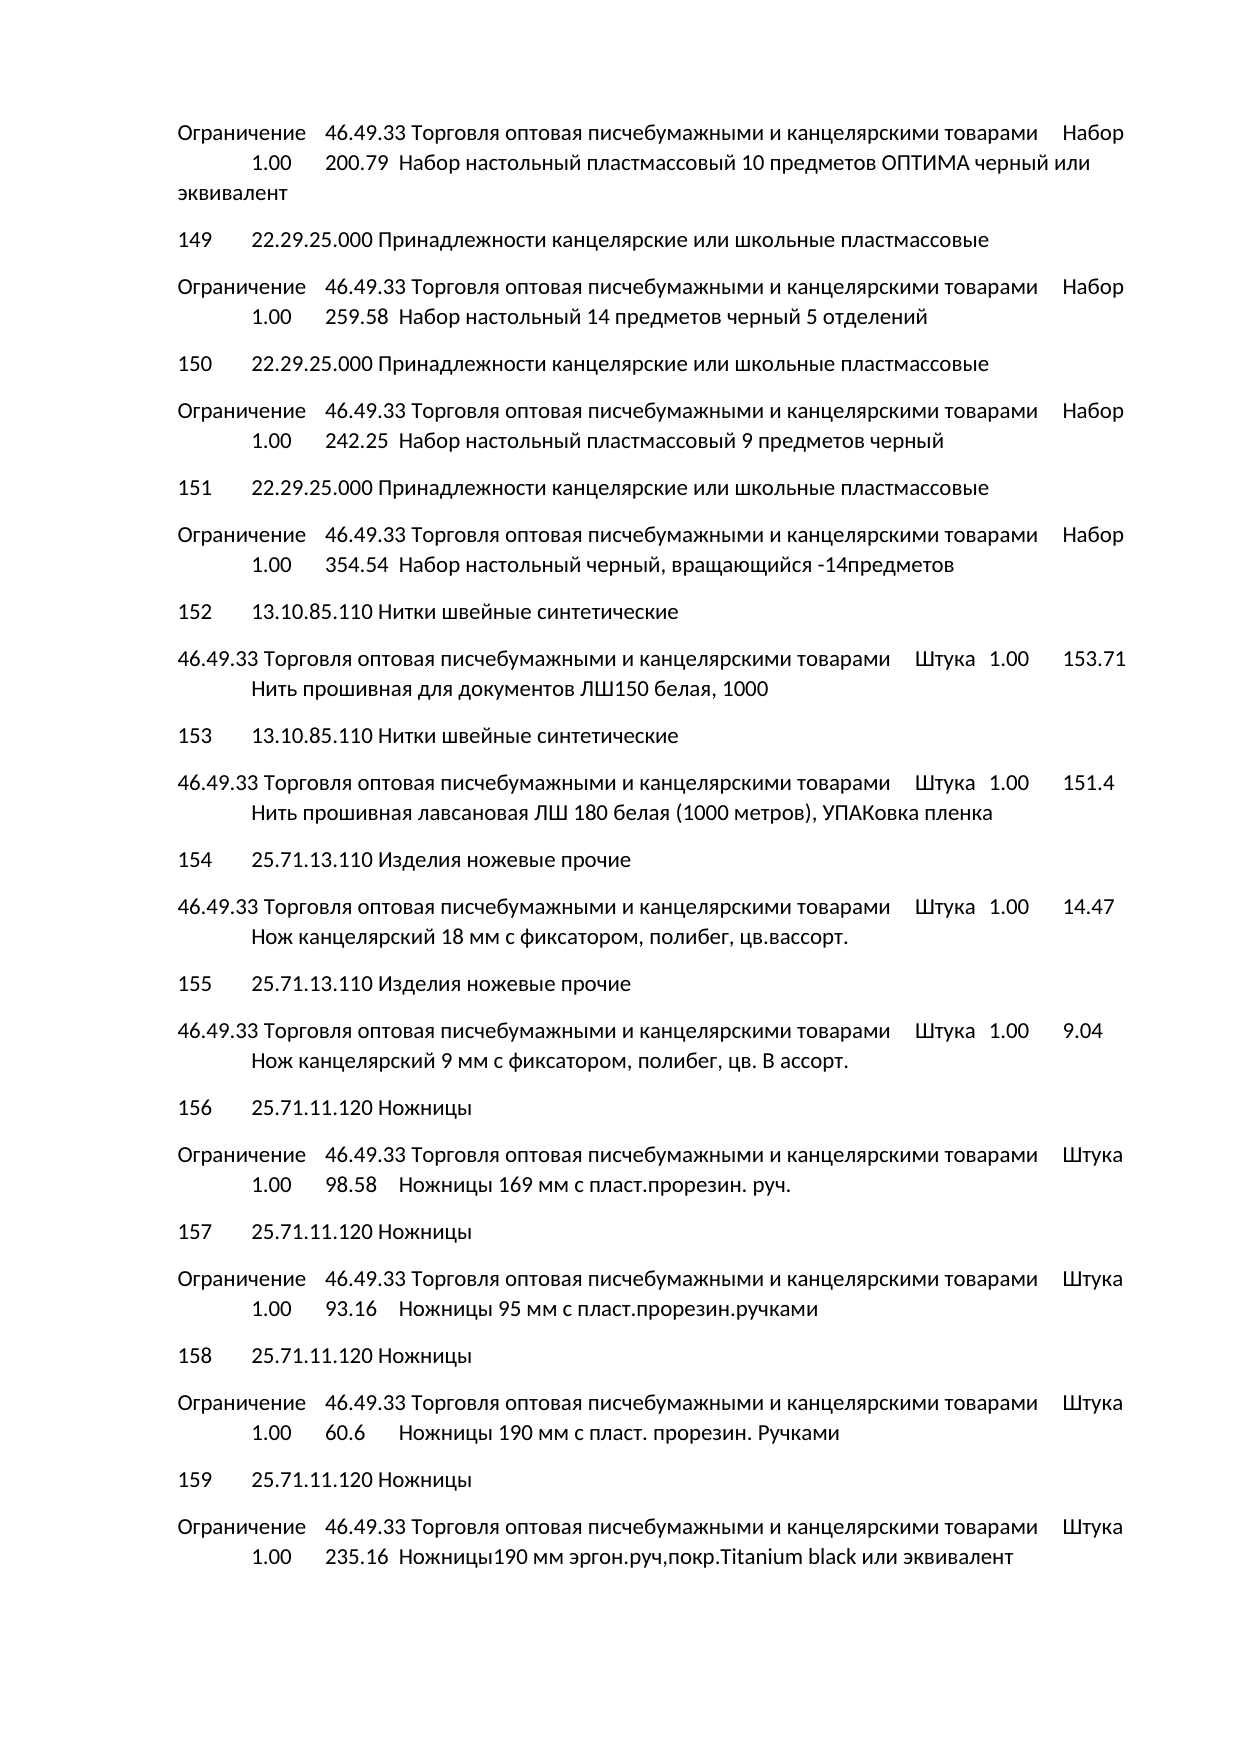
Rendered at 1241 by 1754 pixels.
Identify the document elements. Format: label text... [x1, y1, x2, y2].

text Ограничение 46.49.33 Торговля оптовая писчебумажными и канцелярскими товарами Набор 1.00 242.25 Набор настольный пластмассовый 9 предметов черный [177, 396, 1152, 454]
text 151 22.29.25.000 Принадлежности канцелярские или школьные пластмассовые [177, 473, 1152, 501]
text Ограничение 46.49.33 Торговля оптовая писчебумажными и канцелярскими товарами Набор 1.00 354.54 Набор настольный черный, вращающийся -14предметов [177, 520, 1152, 578]
text 153 13.10.85.110 Нитки швейные синтетические [177, 721, 1152, 749]
text 155 25.71.13.110 Изделия ножевые прочие [177, 969, 1152, 997]
text 152 13.10.85.110 Нитки швейные синтетические [177, 597, 1152, 625]
text 159 25.71.11.120 Ножницы [177, 1465, 1152, 1493]
text Ограничение 46.49.33 Торговля оптовая писчебумажными и канцелярскими товарами Набор 1.00 259.58 Набор настольный 14 предметов черный 5 отделений [177, 272, 1152, 331]
text 46.49.33 Торговля оптовая писчебумажными и канцелярскими товарами Штука 1.00 153.71 Нить прошивная для документов ЛШ150 белая, 1000 [177, 644, 1152, 702]
text Ограничение 46.49.33 Торговля оптовая писчебумажными и канцелярскими товарами Штука 1.00 60.6 Ножницы 190 мм с пласт. прорезин. Ручками [177, 1388, 1152, 1446]
text 149 22.29.25.000 Принадлежности канцелярские или школьные пластмассовые [177, 225, 1152, 253]
text Ограничение 46.49.33 Торговля оптовая писчебумажными и канцелярскими товарами Штука 1.00 235.16 Ножницы190 мм эргон.руч,покр.Titanium black или эквивалент [177, 1512, 1152, 1570]
text 154 25.71.13.110 Изделия ножевые прочие [177, 845, 1152, 873]
text Ограничение 46.49.33 Торговля оптовая писчебумажными и канцелярскими товарами Штука 1.00 93.16 Ножницы 95 мм с пласт.прорезин.ручками [177, 1264, 1152, 1322]
text 150 22.29.25.000 Принадлежности канцелярские или школьные пластмассовые [177, 349, 1152, 377]
text 158 25.71.11.120 Ножницы [177, 1341, 1152, 1369]
text Ограничение 46.49.33 Торговля оптовая писчебумажными и канцелярскими товарами Штука 1.00 98.58 Ножницы 169 мм с пласт.прорезин. руч. [177, 1140, 1152, 1198]
text 46.49.33 Торговля оптовая писчебумажными и канцелярскими товарами Штука 1.00 14.47 Нож канцелярский 18 мм с фиксатором, полибег, цв.вассорт. [177, 892, 1152, 950]
text 156 25.71.11.120 Ножницы [177, 1093, 1152, 1121]
text 157 25.71.11.120 Ножницы [177, 1217, 1152, 1245]
text Ограничение 46.49.33 Торговля оптовая писчебумажными и канцелярскими товарами Набор 1.00 200.79 Набор настольный пластмассовый 10 предметов ОПТИМА черный или эквивалент [177, 118, 1152, 207]
text 46.49.33 Торговля оптовая писчебумажными и канцелярскими товарами Штука 1.00 151.4 Нить прошивная лавсановая ЛШ 180 белая (1000 метров), УПАКовка пленка [177, 768, 1152, 826]
text 46.49.33 Торговля оптовая писчебумажными и канцелярскими товарами Штука 1.00 9.04 Нож канцелярский 9 мм с фиксатором, полибег, цв. В ассорт. [177, 1016, 1152, 1074]
